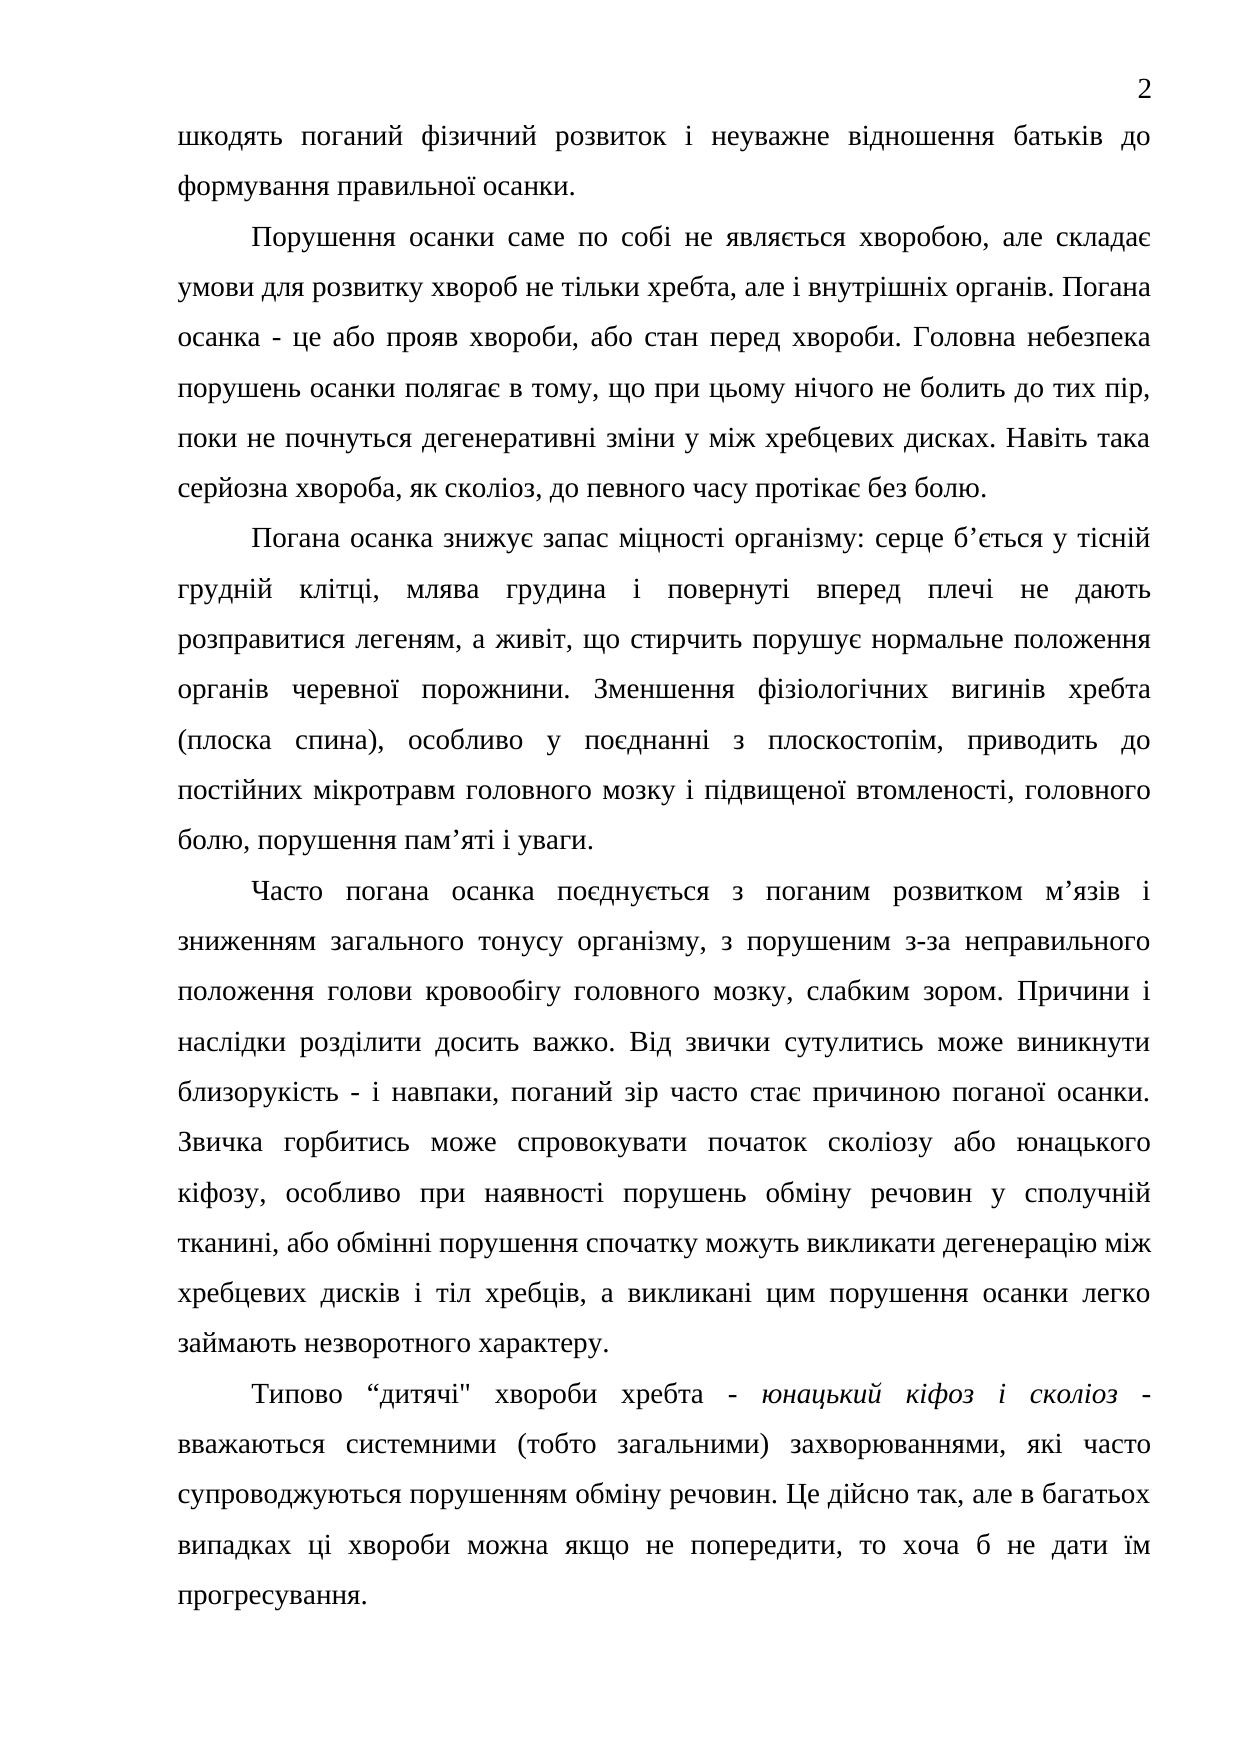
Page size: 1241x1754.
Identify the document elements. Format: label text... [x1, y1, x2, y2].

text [177, 118, 1152, 202]
text Погана осанка знижує запас міцності організму: серце б’ється у тісній грудній клітці, млява грудина і повернуті вперед плечі не дають розправитися легеням, а живіт, що стирчить порушує нормальне положення органів черевної порожнини. Зменшення фізіологічних вигинів хребта (плоска спина), особливо у поєднанні з плоскостопім, приводить до постійних мікротравм головного мозку і підвищеної втомленості, головного болю, порушення пам’яті і уваги. [177, 521, 1152, 856]
text Часто погана осанка поєднується з поганим розвитком м’язів і зниженням загального тонусу організму, з порушеним з-за неправильного положення голови кровообігу головного мозку, слабким зором. Причини і наслідки розділити досить важко. Від звички сутулитись може виникнути близорукість - і навпаки, поганий зір часто стає причиною поганої осанки. Звичка горбитись може спровокувати початок сколіозу або юнацького кіфозу, особливо при наявності порушень обміну речовин у сполучній тканині, або обмінні порушення спочатку можуть викликати дегенерацію між хребцевих дисків і тіл хребців, а викликані цим порушення осанки легко займають незворотного характеру. [177, 873, 1152, 1359]
text Порушення осанки саме по собі не являється хворобою, але складає умови для розвитку хвороб не тільки хребта, але і внутрішніх органів. Погана осанка - це або прояв хвороби, або стан перед хвороби. Головна небезпека порушень осанки полягає в тому, що при цьому нічого не болить до тих пір, поки не почнуться дегенеративні зміни у між хребцевих дисках. Навіть така серйозна хвороба, як сколіоз, до певного часу протікає без болю. [177, 219, 1152, 504]
text Типово “дитячі" хвороби хребта - юнацький кіфоз і сколіоз - вважаються системними (тобто загальними) захворюваннями, які часто супроводжуються порушенням обміну речовин. Це дійсно так, але в багатьох випадках ці хвороби можна якщо не попередити, то хоча б не дати їм прогресування. [177, 1376, 1152, 1611]
